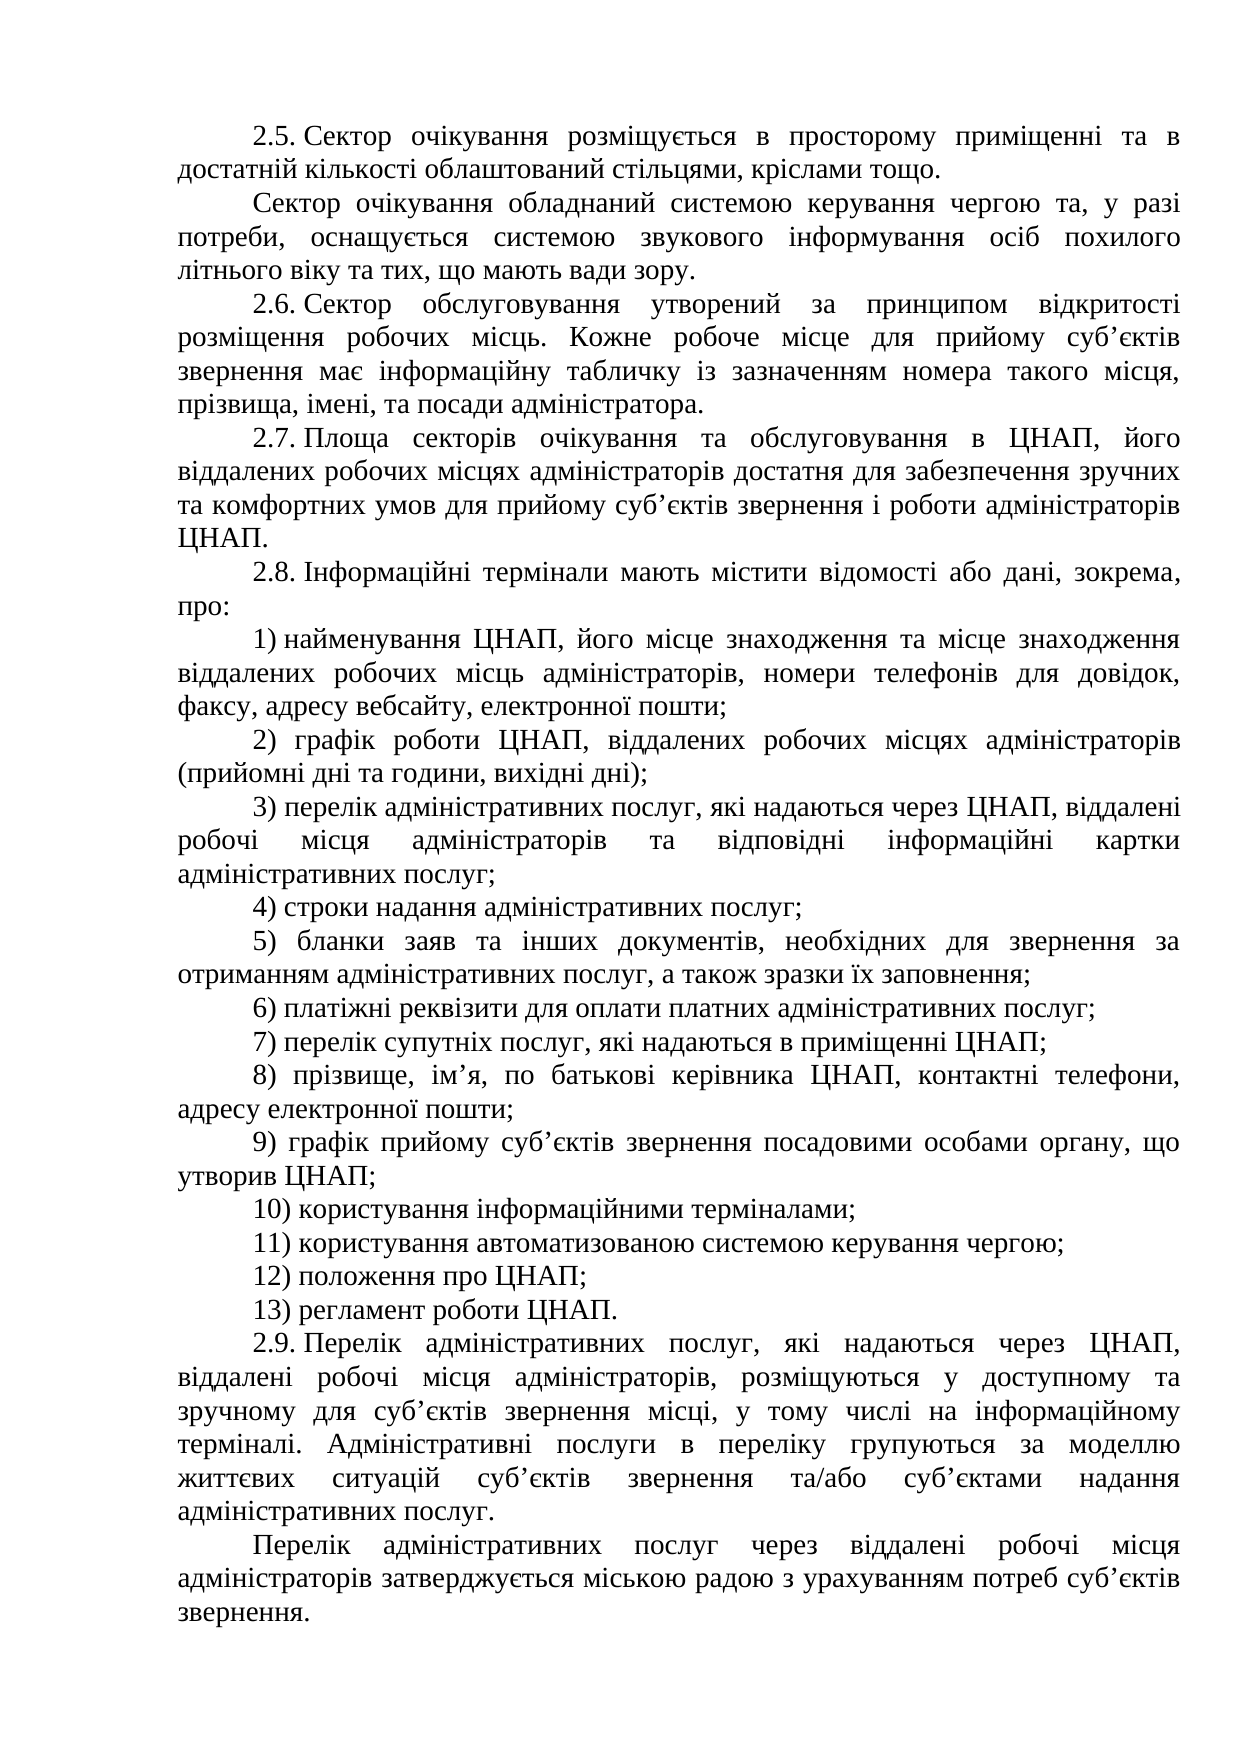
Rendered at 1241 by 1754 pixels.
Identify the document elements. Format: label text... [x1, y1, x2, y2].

text 4) строки надання адміністративних послуг; [177, 889, 1181, 923]
text 2.6. Сектор обслуговування утворений за принципом відкритості розміщення робочих місць. Кожне робоче місце для прийому суб’єктів звернення має інформаційну табличку із зазначенням номера такого місця, прізвища, імені, та посади адміністратора. [177, 286, 1181, 420]
text 2.5. Сектор очікування розміщується в просторому приміщенні та в достатній кількості облаштований стільцями, кріслами тощо. [177, 118, 1181, 185]
text 2) графік роботи ЦНАП, віддалених робочих місцях адміністраторів (прийомні дні та години, вихідні дні); [177, 722, 1181, 789]
text 9) графік прийому суб’єктів звернення посадовими особами органу, що утворив ЦНАП; [177, 1124, 1181, 1191]
text 2.7. Площа секторів очікування та обслуговування в ЦНАП, його віддалених робочих місцях адміністраторів достатня для забезпечення зручних та комфортних умов для прийому суб’єктів звернення і роботи адміністраторів ЦНАП. [177, 420, 1181, 554]
text 2.9. Перелік адміністративних послуг, які надаються через ЦНАП, віддалені робочі місця адміністраторів, розміщуються у доступному та зручному для суб’єктів звернення місці, у тому числі на інформаційному терміналі. Адміністративні послуги в переліку групуються за моделлю життєвих ситуацій суб’єктів звернення та/або суб’єктами надання адміністративних послуг. [177, 1326, 1181, 1527]
text 12) положення про ЦНАП; [177, 1258, 1181, 1292]
text 6) платіжні реквізити для оплати платних адміністративних послуг; [177, 990, 1181, 1024]
text 7) перелік супутніх послуг, які надаються в приміщенні ЦНАП; [177, 1024, 1181, 1057]
text 10) користування інформаційними терміналами; [177, 1191, 1181, 1225]
text 11) користування автоматизованою системою керування чергою; [177, 1225, 1181, 1258]
text 5) бланки заяв та інших документів, необхідних для звернення за отриманням адміністративних послуг, а також зразки їх заповнення; [177, 923, 1181, 990]
text 3) перелік адміністративних послуг, які надаються через ЦНАП, віддалені робочі місця адміністраторів та відповідні інформаційні картки адміністративних послуг; [177, 789, 1181, 889]
text 1) найменування ЦНАП, його місце знаходження та місце знаходження віддалених робочих місць адміністраторів, номери телефонів для довідок, факсу, адресу вебсайту, електронної пошти; [177, 621, 1181, 722]
text Перелік адміністративних послуг через віддалені робочі місця адміністраторів затверджується міською радою з урахуванням потреб суб’єктів звернення. [177, 1527, 1181, 1627]
text 2.8. Інформаційні термінали мають містити відомості або дані, зокрема, про: [177, 554, 1181, 621]
text 13) регламент роботи ЦНАП. [177, 1292, 1181, 1326]
text Сектор очікування обладнаний системою керування чергою та, у разі потреби, оснащується системою звукового інформування осіб похилого літнього віку та тих, що мають вади зору. [177, 185, 1181, 286]
text 8) прізвище, ім’я, по батькові керівника ЦНАП, контактні телефони, адресу електронної пошти; [177, 1057, 1181, 1124]
